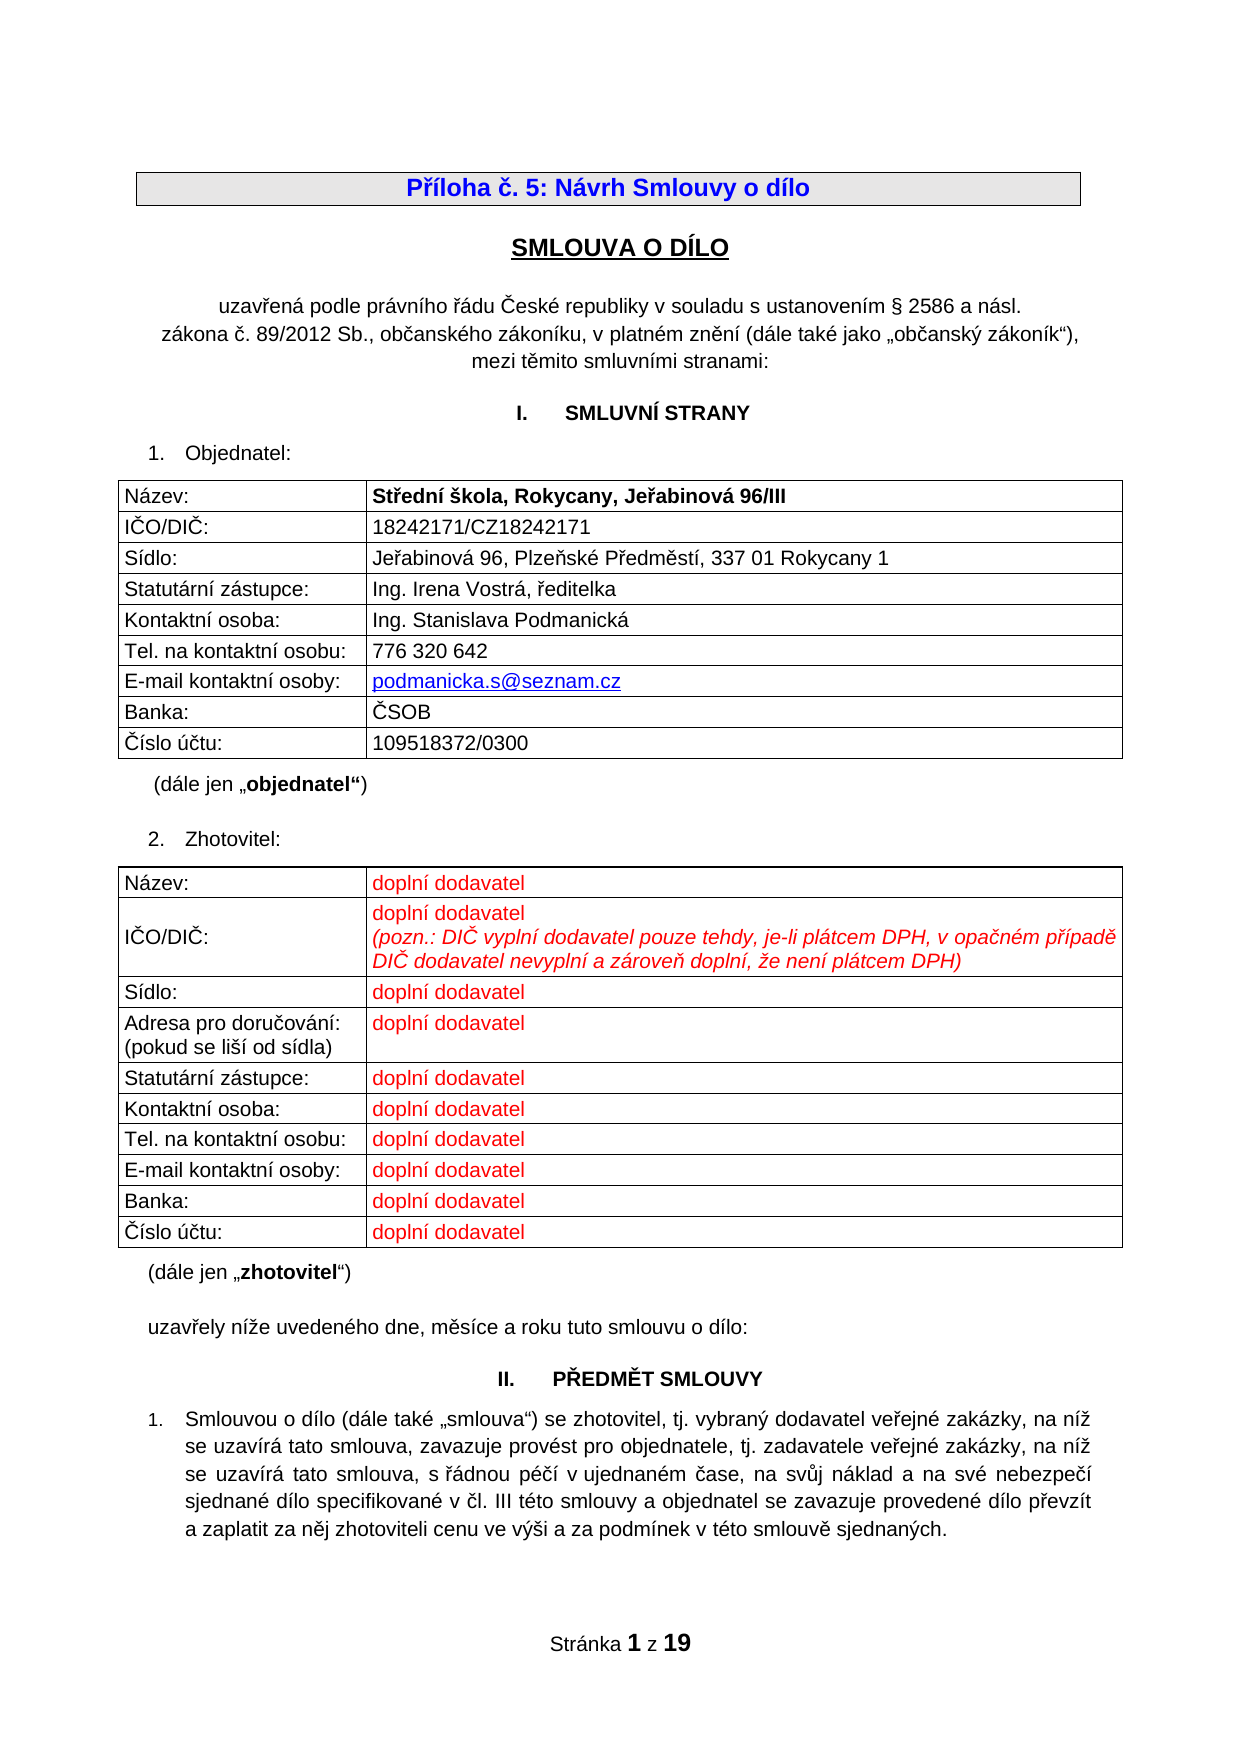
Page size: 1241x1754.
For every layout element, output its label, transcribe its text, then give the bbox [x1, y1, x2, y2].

table_cell Banka: [119, 697, 366, 727]
table_cell Ing. Stanislava Podmanická [367, 605, 1122, 634]
table_cell Tel. na kontaktní osobu: [119, 636, 366, 665]
list SMLUVNÍ STRANY [185, 400, 1093, 424]
list Zhotovitel: [148, 826, 1093, 850]
table_cell ČSOB [367, 697, 1122, 727]
table_cell Kontaktní osoba: [119, 605, 366, 634]
table_cell podmanicka.s@seznam.cz [367, 666, 1122, 696]
table_cell E-mail kontaktní osoby: [119, 666, 366, 696]
list Smlouvou o dílo (dále také „smlouva“) se zhotovitel, tj. vybraný dodavatel veřejné zakázky, na níž se uzavírá tato smlouva, zavazuje provést pro objednatele, tj. zadavatele veřejné zakázky, na níž se uzavírá tato smlouva, s řádnou péčí v ujednaném čase, na svůj náklad a na své nebezpečí sjednané dílo specifikované v čl. III této smlouvy a objednatel se zavazuje provedené dílo převzít a zaplatit za něj zhotoviteli cenu ve výši a za podmínek v této smlouvě sjednaných. [148, 1407, 1093, 1541]
table_cell Číslo účtu: [119, 728, 366, 758]
table_cell Adresa pro doručování: (pokud se liší od sídla) [119, 1008, 366, 1062]
table_cell doplní dodavatel [367, 1186, 1122, 1216]
list Objednatel: [148, 440, 1093, 464]
text uzavřená podle právního řádu České republiky v souladu s ustanovením § 2586 a násl. zákona č. 89/2012 Sb., občanského zákoníku, v platném znění (dále také jako „občanský zákoník“), mezi těmito smluvními stranami: [148, 294, 1093, 373]
table_cell Číslo účtu: [119, 1217, 366, 1247]
table_cell doplní dodavatel [367, 1094, 1122, 1123]
table_cell Jeřabinová 96, Plzeňské Předměstí, 337 01 Rokycany 1 [367, 543, 1122, 573]
table_cell E-mail kontaktní osoby: [119, 1155, 366, 1185]
table_cell Banka: [119, 1186, 366, 1216]
table_cell doplní dodavatel [367, 977, 1122, 1007]
text (dále jen „objednatel“) [148, 771, 1093, 795]
table_cell Sídlo: [119, 977, 366, 1007]
text uzavřely níže uvedeného dne, měsíce a roku tuto smlouvu o dílo: [148, 1315, 1093, 1339]
table_cell Ing. Irena Vostrá, ředitelka [367, 574, 1122, 604]
table_cell doplní dodavatel [367, 1124, 1122, 1154]
table_header doplní dodavatel [367, 868, 1122, 897]
table_cell Kontaktní osoba: [119, 1094, 366, 1123]
table_header Střední škola, Rokycany, Jeřabinová 96/III [367, 481, 1122, 511]
text SMLOUVA O DÍLO [148, 233, 1093, 262]
table_cell doplní dodavatel [367, 1155, 1122, 1185]
table_cell doplní dodavatel (pozn.: DIČ vyplní dodavatel pouze tehdy, je-li plátcem DPH, v opačném případě DIČ dodavatel nevyplní a zároveň doplní, že není plátcem DPH) [367, 898, 1122, 976]
table_cell doplní dodavatel [367, 1217, 1122, 1247]
table_header Příloha č. 5: Návrh Smlouvy o dílo [137, 173, 1080, 205]
text (dále jen „zhotovitel“) [148, 1260, 1093, 1284]
list PŘEDMĚT SMLOUVY [185, 1367, 1093, 1391]
table_cell doplní dodavatel [367, 1008, 1122, 1062]
table_header Název: [119, 481, 366, 511]
table_cell 109518372/0300 [367, 728, 1122, 758]
table_cell Statutární zástupce: [119, 574, 366, 604]
table_cell 18242171/CZ18242171 [367, 512, 1122, 542]
table_cell Tel. na kontaktní osobu: [119, 1124, 366, 1154]
table_cell IČO/DIČ: [119, 512, 366, 542]
table_cell Statutární zástupce: [119, 1063, 366, 1092]
table_cell doplní dodavatel [367, 1063, 1122, 1092]
table_cell 776 320 642 [367, 636, 1122, 665]
table_header Název: [119, 868, 366, 897]
table_cell IČO/DIČ: [119, 898, 366, 976]
table_cell Sídlo: [119, 543, 366, 573]
